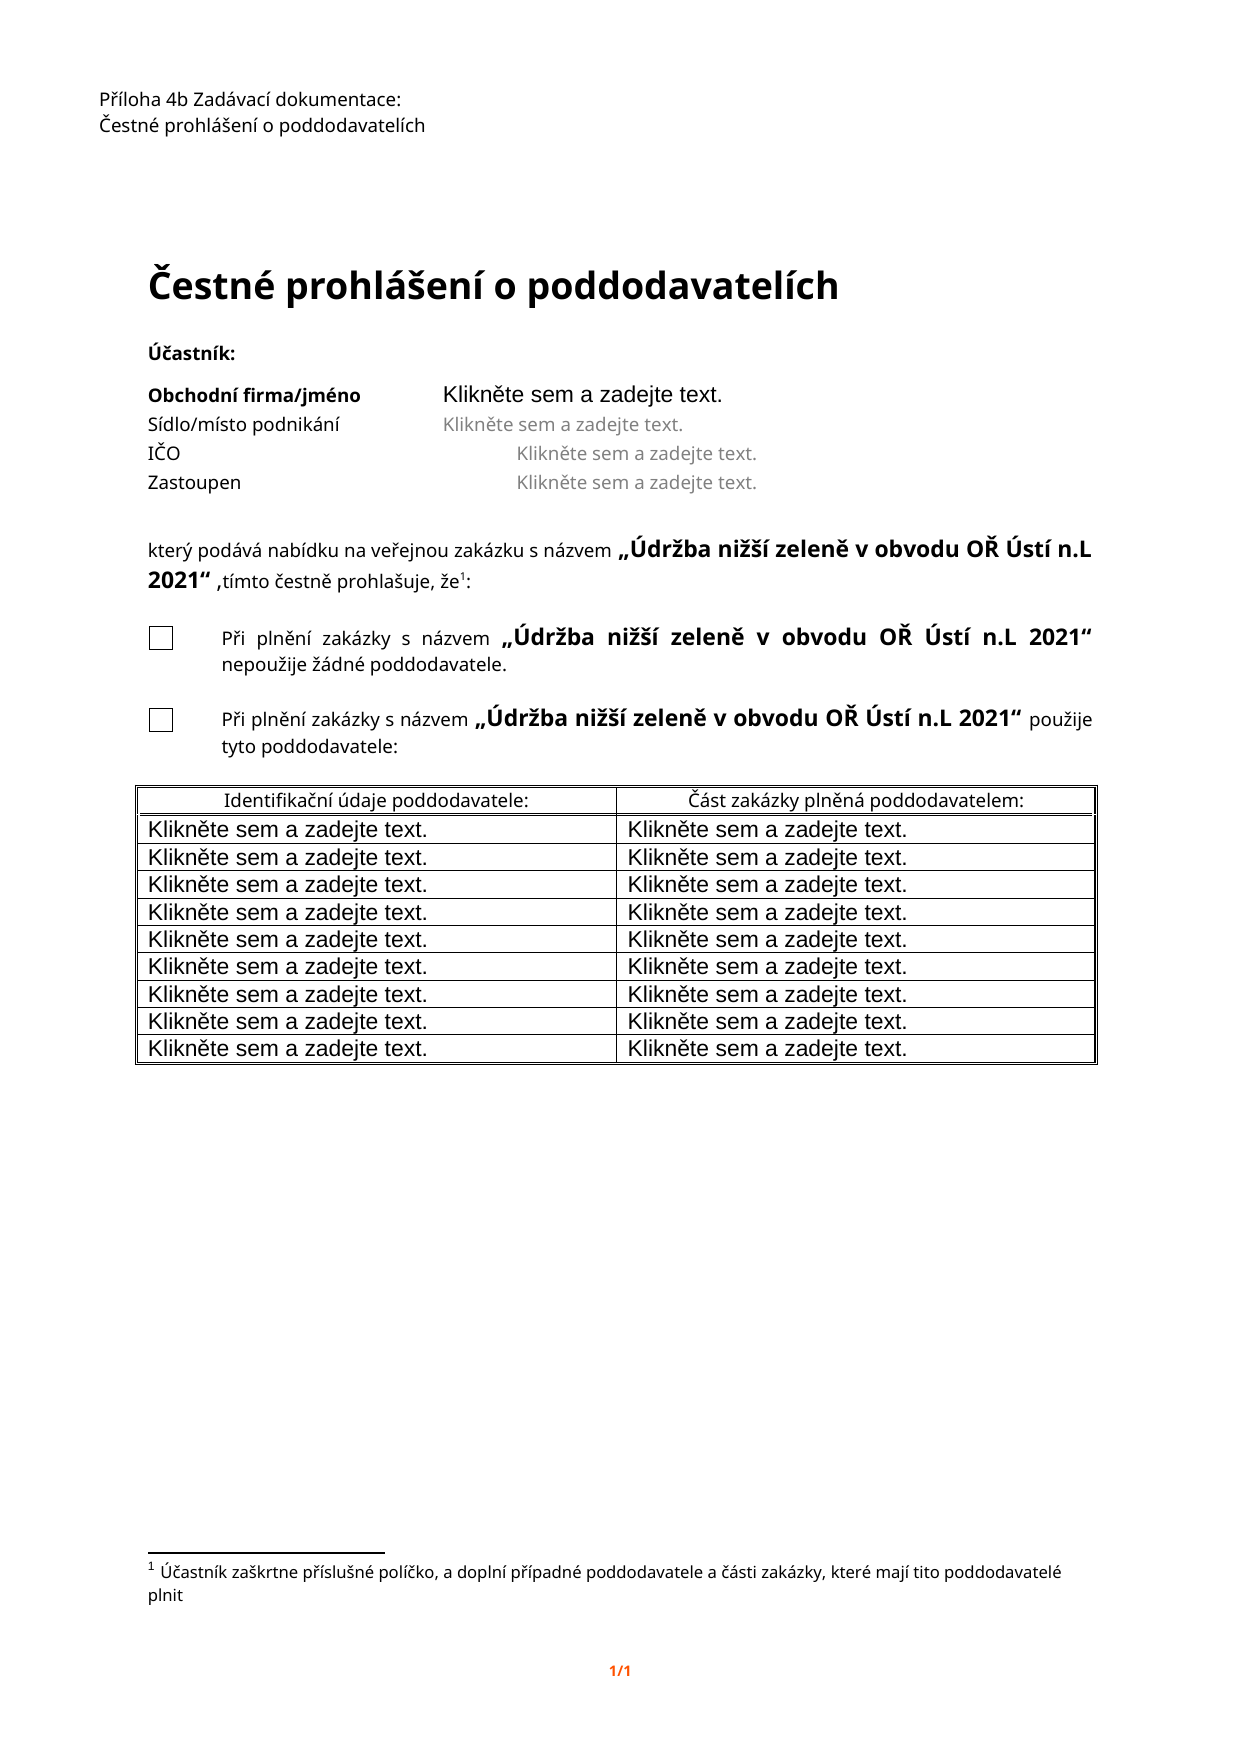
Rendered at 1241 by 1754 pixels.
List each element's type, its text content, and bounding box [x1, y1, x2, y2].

text Při plnění zakázky s názvem „Údržba nižší zeleně v obvodu OŘ Ústí n.L 2021“ použije tyto poddodavatele: [148, 702, 1093, 759]
text který podává nabídku na veřejnou zakázku s názvem „Údržba nižší zeleně v obvodu OŘ Ústí n.L 2021“ ,tímto čestně prohlašuje, že: [148, 533, 1093, 595]
text Zastoupen [148, 466, 1093, 495]
table_header Část zakázky plněná poddodavatelem: [617, 788, 1094, 813]
text IČO [148, 437, 1093, 466]
text Obchodní firma/jméno [148, 379, 1093, 408]
text Sídlo/místo podnikání [148, 408, 1093, 437]
text Účastník: [148, 336, 1093, 367]
title Čestné prohlášení o poddodavatelích [148, 259, 1093, 311]
table_header Identifikační údaje poddodavatele: [138, 788, 616, 813]
text Při plnění zakázky s názvem „Údržba nižší zeleně v obvodu OŘ Ústí n.L 2021“ nepoužije žádné poddodavatele. [148, 620, 1093, 677]
